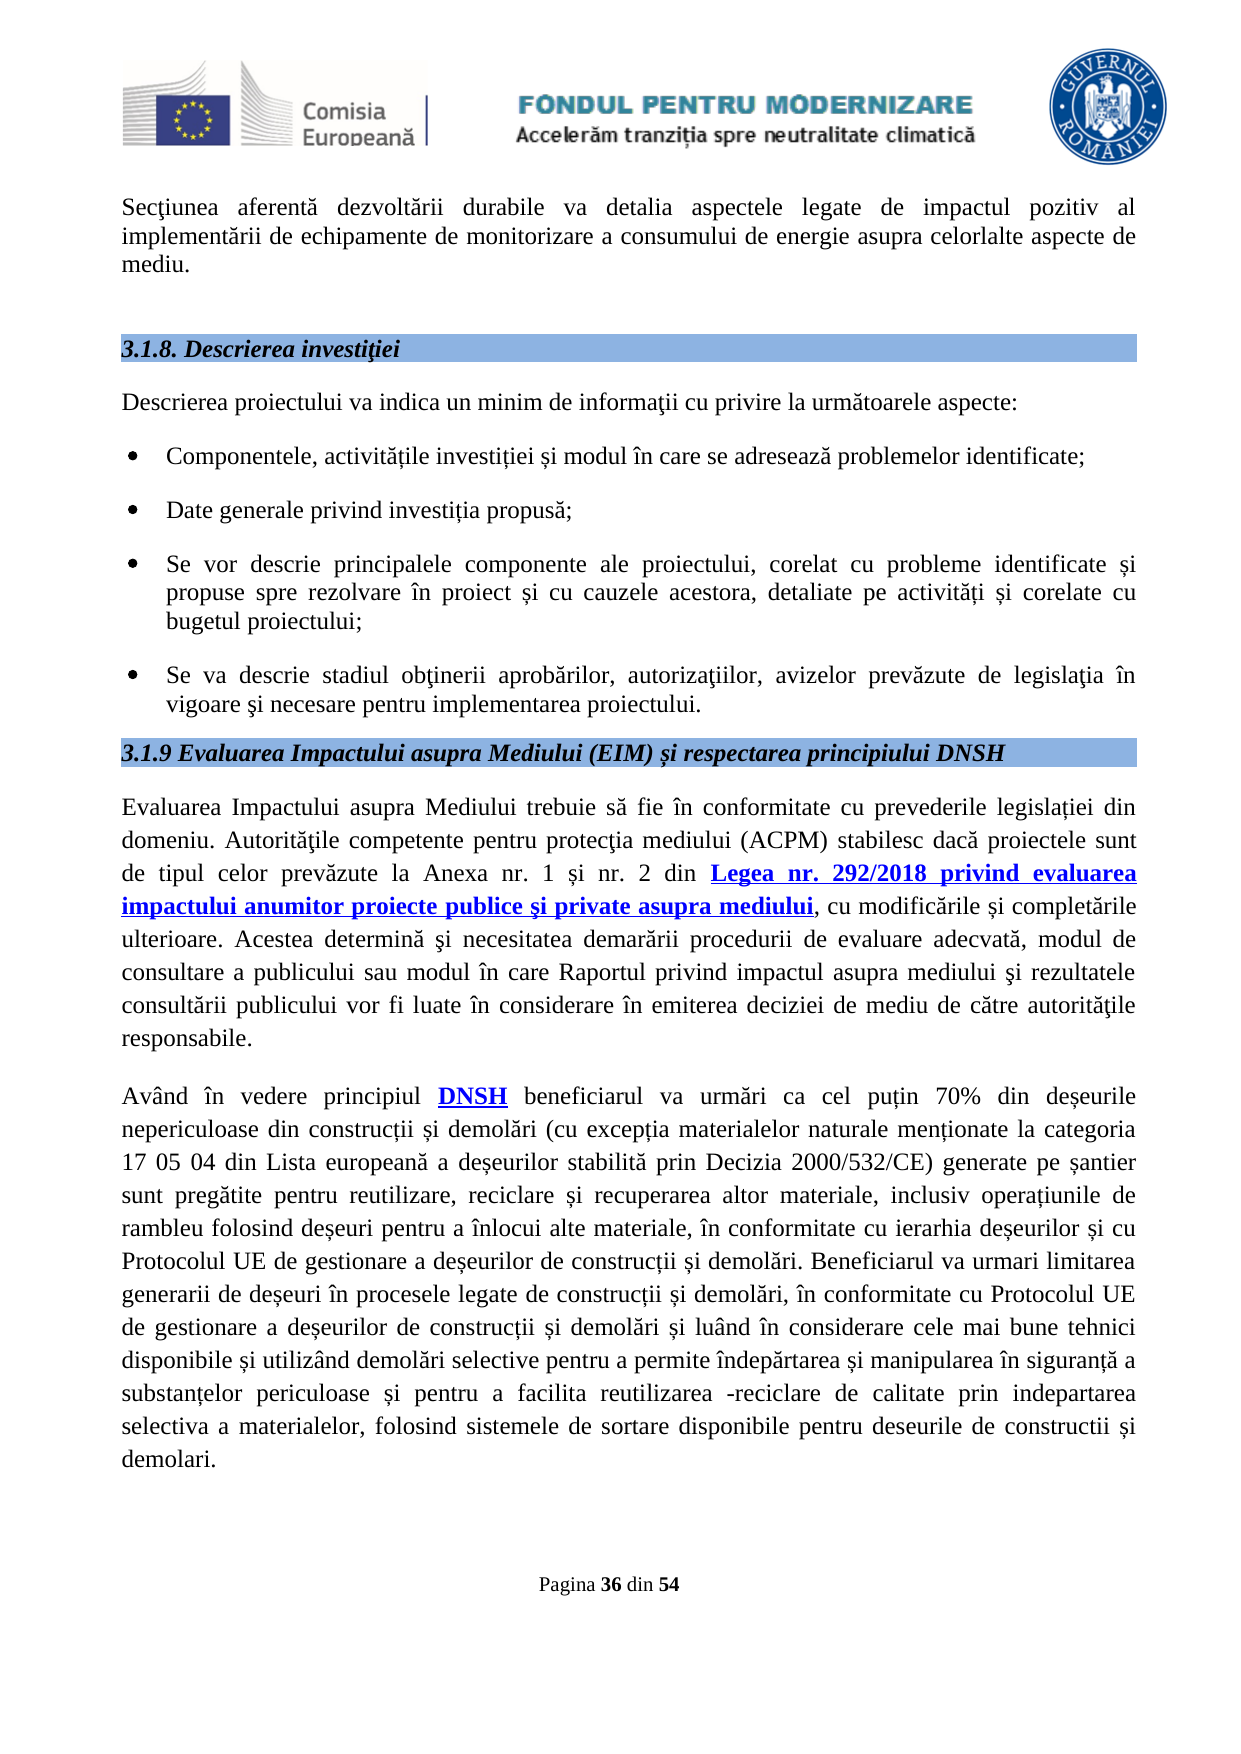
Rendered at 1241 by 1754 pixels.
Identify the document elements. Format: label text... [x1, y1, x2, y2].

list Componentele, activitățile investiției și modul în care se adresează problemelor identificate; [128, 441, 1137, 470]
picture [121, 60, 428, 145]
text Secţiunea aferentă dezvoltării durabile va detalia aspectele legate de impactul pozitiv al implementării de echipamente de monitorizare a consumului de energie asupra celorlalte aspecte de mediu. [121, 192, 1137, 278]
text Evaluarea Impactului asupra Mediului trebuie să fie în conformitate cu prevederile legislației din domeniu. Autorităţile competente pentru protecţia mediului (ACPM) stabilesc dacă proiectele sunt de tipul celor prevăzute la Anexa nr. 1 și nr. 2 din Legea nr. 292/2018 privind evaluarea impactului anumitor proiecte publice şi private asupra mediului, cu modificările și completările ulterioare. Acestea determină şi necesitatea demarării procedurii de evaluare adecvată, modul de consultare a publicului sau modul în care Raportul privind impactul asupra mediului şi rezultatele consultării publicului vor fi luate în considerare în emiterea deciziei de mediu de către autorităţile responsabile. [121, 792, 1137, 1052]
picture [1048, 48, 1168, 166]
text 3.1.9 Evaluarea Impactului asupra Mediului (EIM) și respectarea principiului DNSH [121, 738, 1137, 767]
text 3.1.8. Descrierea investiţiei [121, 334, 1137, 362]
text Descrierea proiectului va indica un minim de informaţii cu privire la următoarele aspecte: [121, 387, 1137, 416]
picture [493, 79, 999, 163]
list Se vor descrie principalele componente ale proiectului, corelat cu probleme identificate și propuse spre rezolvare în proiect și cu cauzele acestora, detaliate pe activități și corelate cu bugetul proiectului; [128, 549, 1137, 635]
list Date generale privind investiția propusă; [128, 495, 1137, 524]
list Se va descrie stadiul obţinerii aprobărilor, autorizaţiilor, avizelor prevăzute de legislaţia în vigoare şi necesare pentru implementarea proiectului. [128, 660, 1137, 717]
text Având în vedere principiul DNSH beneficiarul va urmări ca cel puțin 70% din deșeurile nepericuloase din construcții și demolări (cu excepția materialelor naturale menționate la categoria 17 05 04 din Lista europeană a deșeurilor stabilită prin Decizia 2000/532/CE) generate pe șantier sunt pregătite pentru reutilizare, reciclare și recuperarea altor materiale, inclusiv operațiunile de rambleu folosind deșeuri pentru a înlocui alte materiale, în conformitate cu ierarhia deșeurilor și cu Protocolul UE de gestionare a deșeurilor de construcții și demolări. Beneficiarul va urmari limitarea generarii de deșeuri în procesele legate de construcții și demolări, în conformitate cu Protocolul UE de gestionare a deșeurilor de construcții și demolări și luând în considerare cele mai bune tehnici disponibile și utilizând demolări selective pentru a permite îndepărtarea și manipularea în siguranță a substanțelor periculoase și pentru a facilita reutilizarea -reciclare de calitate prin indepartarea selectiva a materialelor, folosind sistemele de sortare disponibile pentru deseurile de constructii și demolari. [121, 1081, 1137, 1473]
